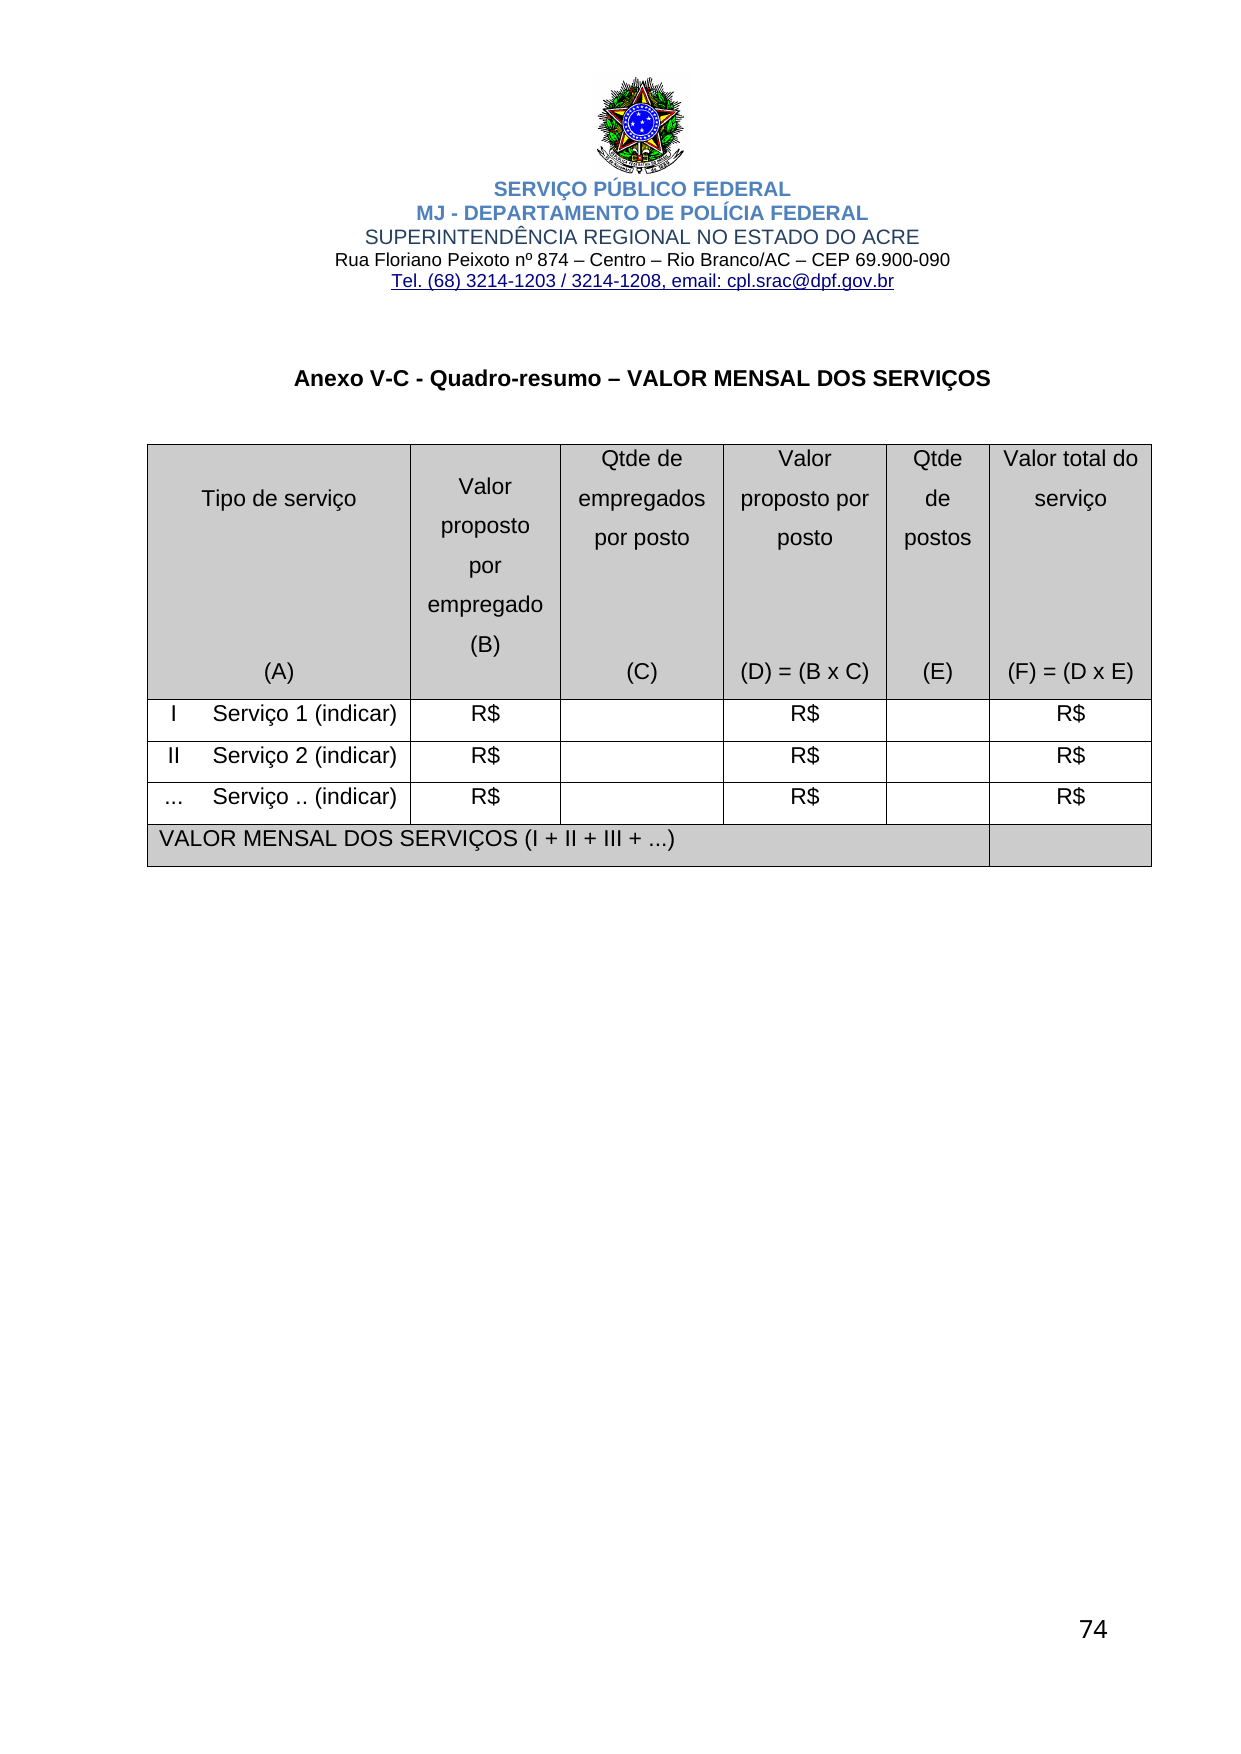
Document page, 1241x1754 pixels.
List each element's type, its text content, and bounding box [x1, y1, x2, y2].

table_cell R$ [411, 700, 560, 741]
table_cell [887, 783, 989, 824]
table_cell R$ [724, 700, 886, 741]
table_header Qtde de postos (E) [887, 445, 989, 699]
table_cell R$ [990, 783, 1151, 824]
table_cell R$ [724, 742, 886, 782]
table_cell [887, 700, 989, 741]
table_cell [561, 742, 723, 782]
table_cell [561, 700, 723, 741]
picture [593, 73, 691, 177]
table_header Qtde de empregados por posto (C) [561, 445, 723, 699]
table_cell R$ [990, 700, 1151, 741]
table_header Valor proposto por empregado (B) [411, 445, 560, 699]
table_cell R$ [724, 783, 886, 824]
table_header Tipo de serviço (A) [148, 445, 410, 699]
table_cell [990, 825, 1151, 866]
table_header Valor proposto por posto (D) = (B x C) [724, 445, 886, 699]
table_cell R$ [411, 783, 560, 824]
table_cell Serviço .. (indicar) [200, 783, 410, 824]
table_cell ... [148, 783, 199, 824]
table_cell I [148, 700, 199, 741]
table_header Valor total do serviço (F) = (D x E) [990, 445, 1151, 699]
text Anexo V-C - Quadro-resumo – VALOR MENSAL DOS SERVIÇOS [177, 365, 1107, 392]
table_cell VALOR MENSAL DOS SERVIÇOS (I + II + III + ...) [148, 825, 989, 866]
table_cell R$ [411, 742, 560, 782]
table_cell Serviço 1 (indicar) [200, 700, 410, 741]
table_cell Serviço 2 (indicar) [200, 742, 410, 782]
table_cell [561, 783, 723, 824]
table_cell R$ [990, 742, 1151, 782]
table_cell [887, 742, 989, 782]
table_cell II [148, 742, 199, 782]
